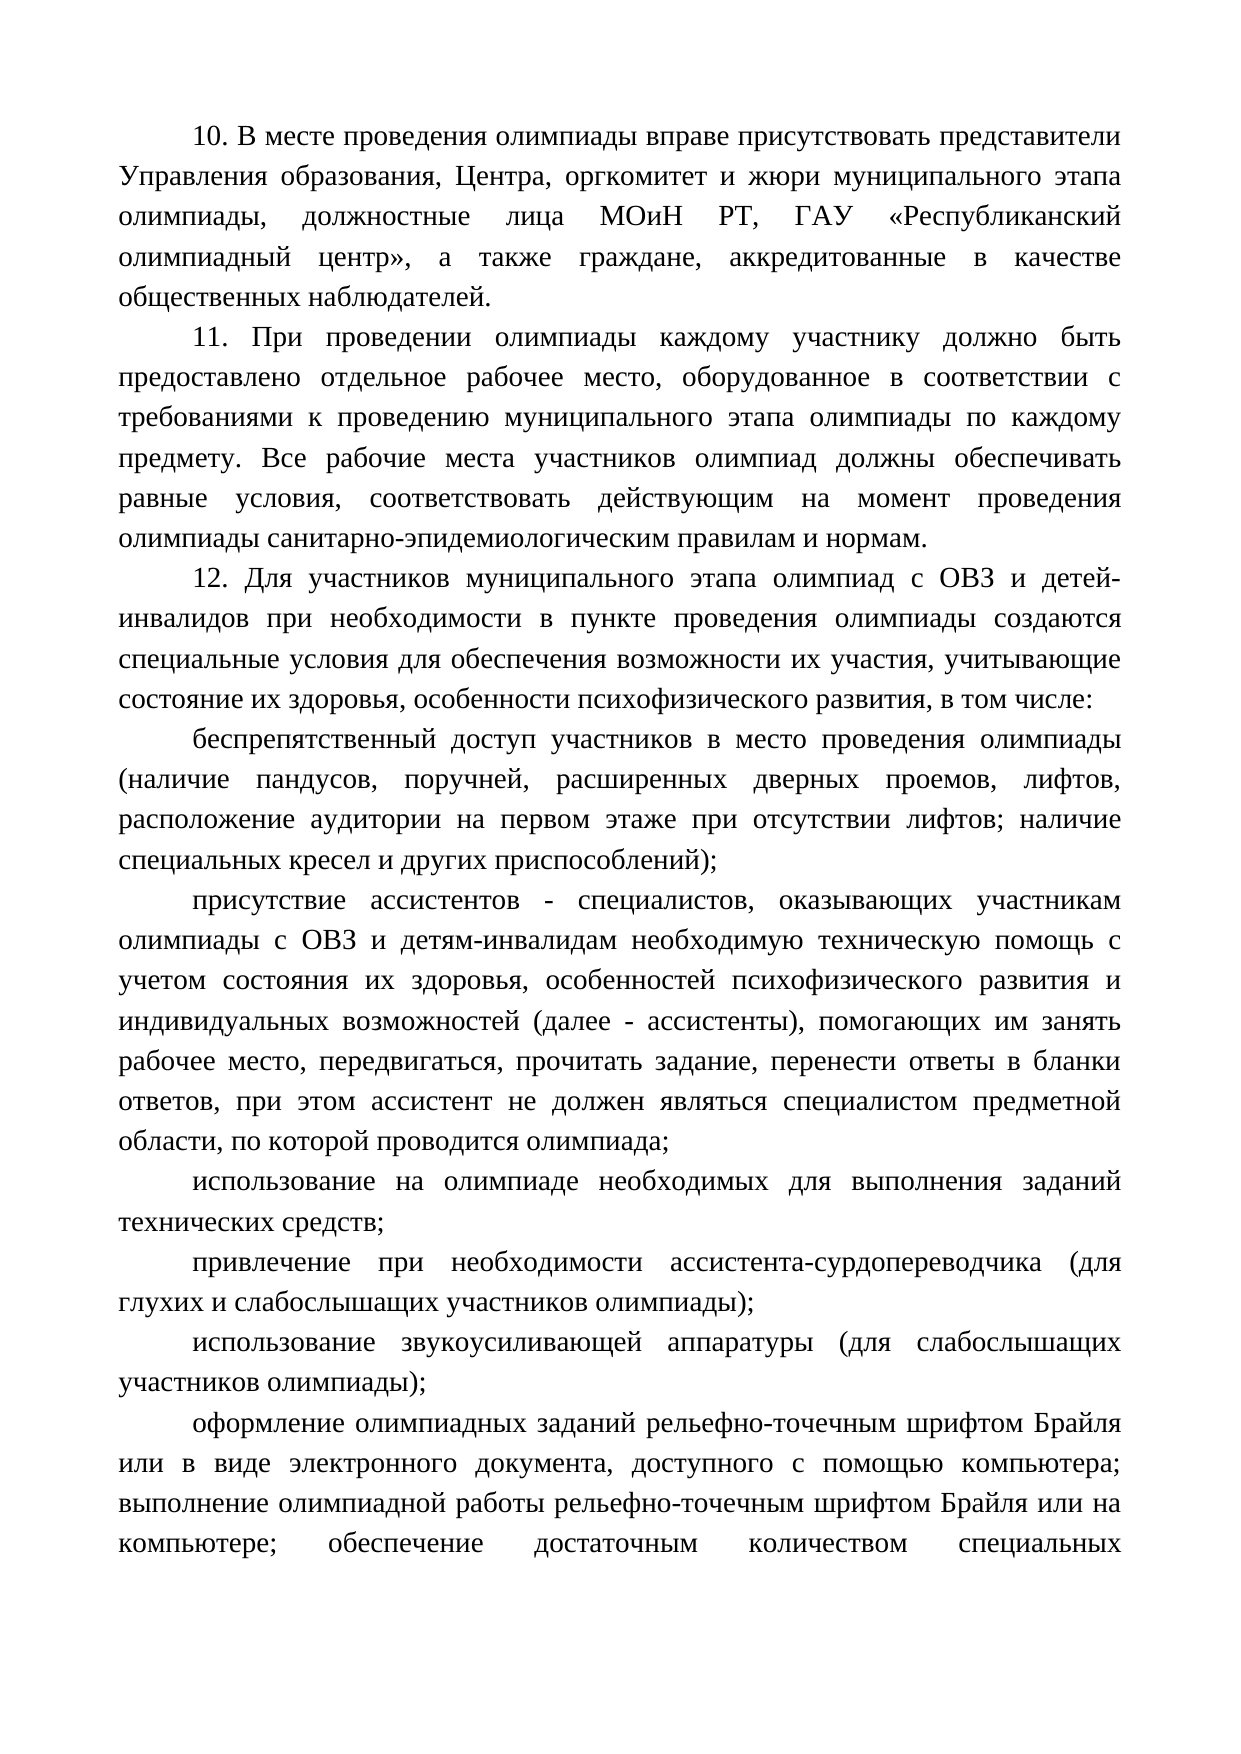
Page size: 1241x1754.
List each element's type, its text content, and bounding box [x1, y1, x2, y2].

text присутствие ассистентов - специалистов, оказывающих участникам олимпиады с ОВЗ и детям-инвалидам необходимую техническую помощь с учетом состояния их здоровья, особенностей психофизического развития и индивидуальных возможностей (далее - ассистенты), помогающих им занять рабочее место, передвигаться, прочитать задание, перенести ответы в бланки ответов, при этом ассистент не должен являться специалистом предметной области, по которой проводится олимпиада; [118, 882, 1122, 1157]
text беспрепятственный доступ участников в место проведения олимпиады (наличие пандусов, поручней, расширенных дверных проемов, лифтов, расположение аудитории на первом этаже при отсутствии лифтов; наличие специальных кресел и других приспособлений); [118, 721, 1122, 875]
text 10. В месте проведения олимпиады вправе присутствовать представители Управления образования, Центра, оргкомитет и жюри муниципального этапа олимпиады, должностные лица МОиН РТ, ГАУ «Республиканский олимпиадный центр», а также граждане, аккредитованные в качестве общественных наблюдателей. [118, 118, 1122, 312]
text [118, 1405, 1122, 1559]
text 12. Для участников муниципального этапа олимпиад с ОВЗ и детей-инвалидов при необходимости в пункте проведения олимпиады создаются специальные условия для обеспечения возможности их участия, учитывающие состояние их здоровья, особенности психофизического развития, в том числе: [118, 560, 1122, 714]
text 11. При проведении олимпиады каждому участнику должно быть предоставлено отдельное рабочее место, оборудованное в соответствии с требованиями к проведению муниципального этапа олимпиады по каждому предмету. Все рабочие места участников олимпиад должны обеспечивать равные условия, соответствовать действующим на момент проведения олимпиады санитарно-эпидемиологическим правилам и нормам. [118, 319, 1122, 554]
text привлечение при необходимости ассистента-сурдопереводчика (для глухих и слабослышащих участников олимпиады); [118, 1244, 1122, 1318]
text использование звукоусиливающей аппаратуры (для слабослышащих участников олимпиады); [118, 1324, 1122, 1398]
text использование на олимпиаде необходимых для выполнения заданий технических средств; [118, 1163, 1122, 1237]
